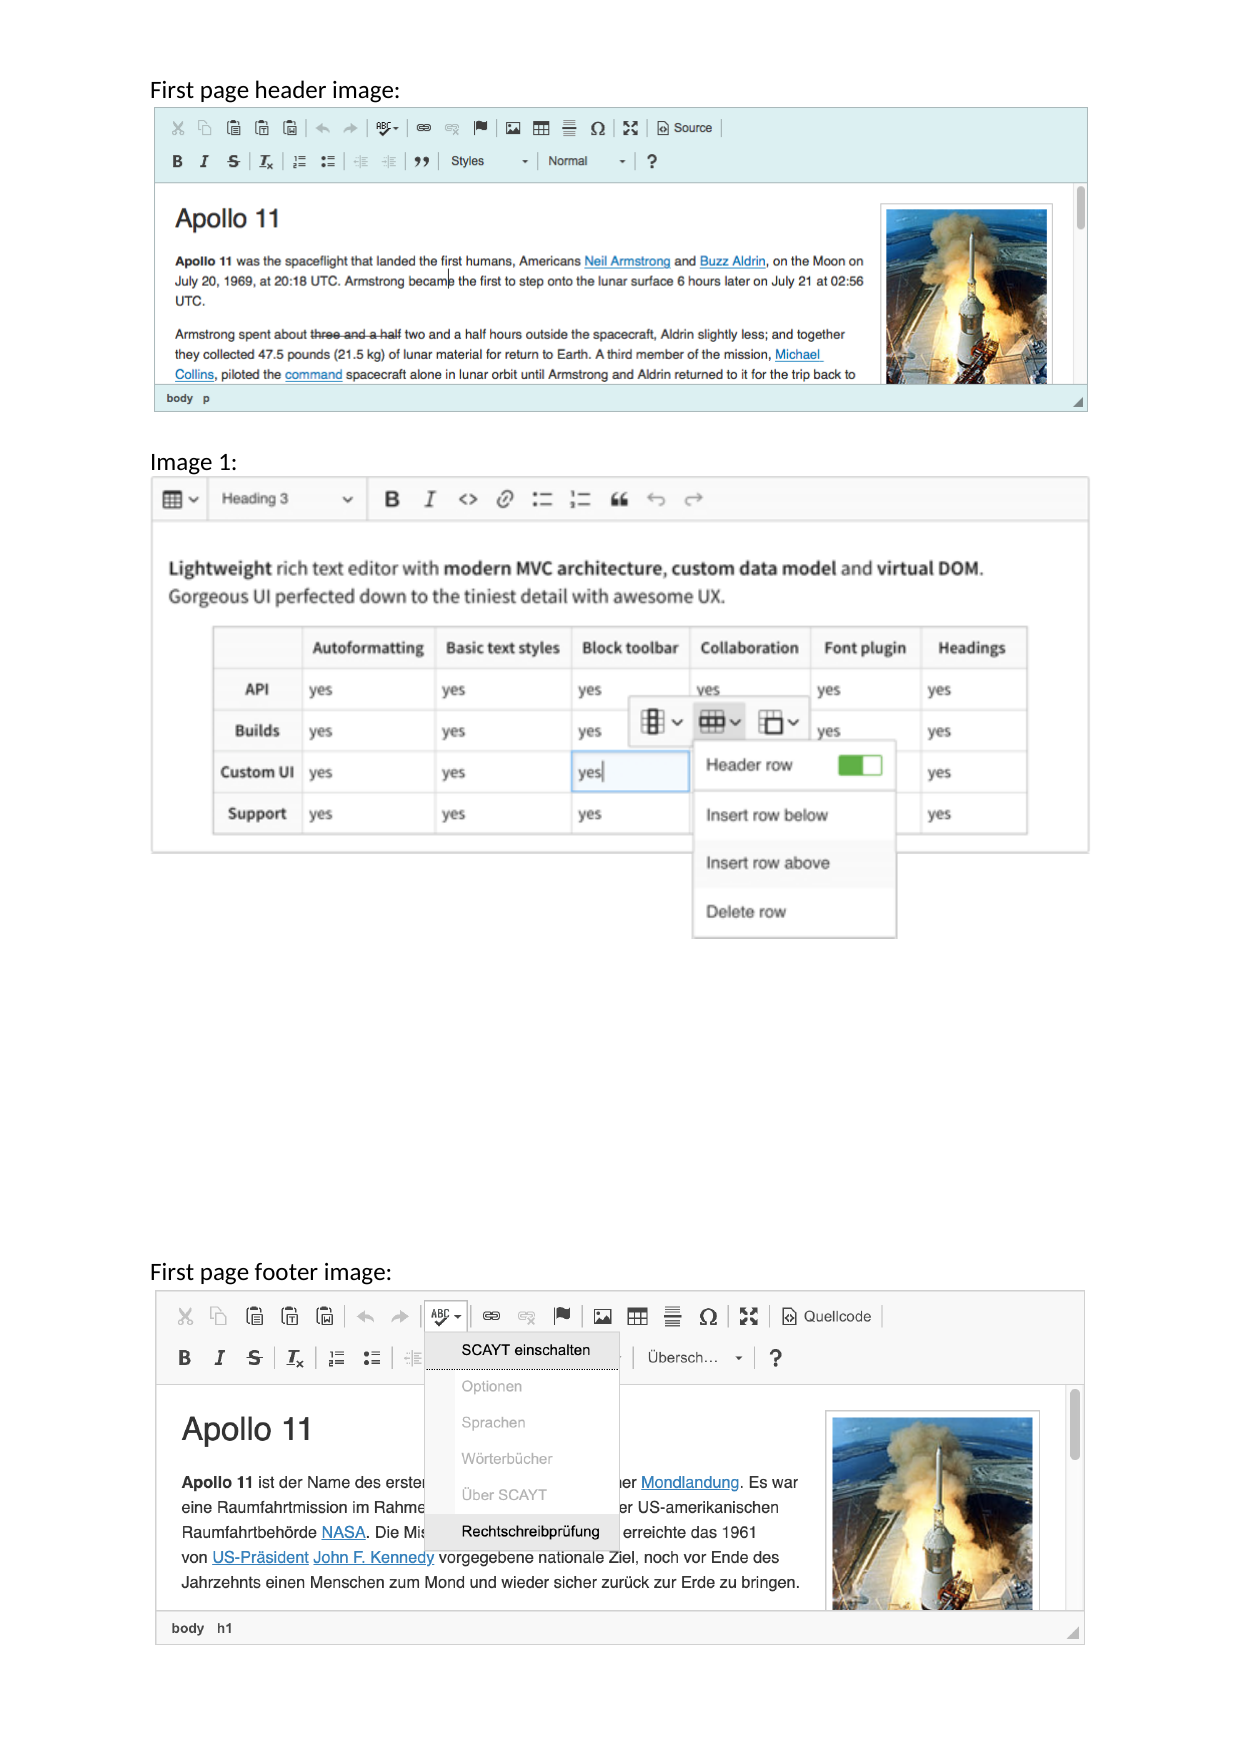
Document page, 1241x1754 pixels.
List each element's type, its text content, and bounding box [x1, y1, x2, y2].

picture [150, 104, 1091, 416]
text Image 1: [150, 446, 1090, 476]
picture [150, 1286, 1091, 1650]
picture [150, 476, 1091, 939]
